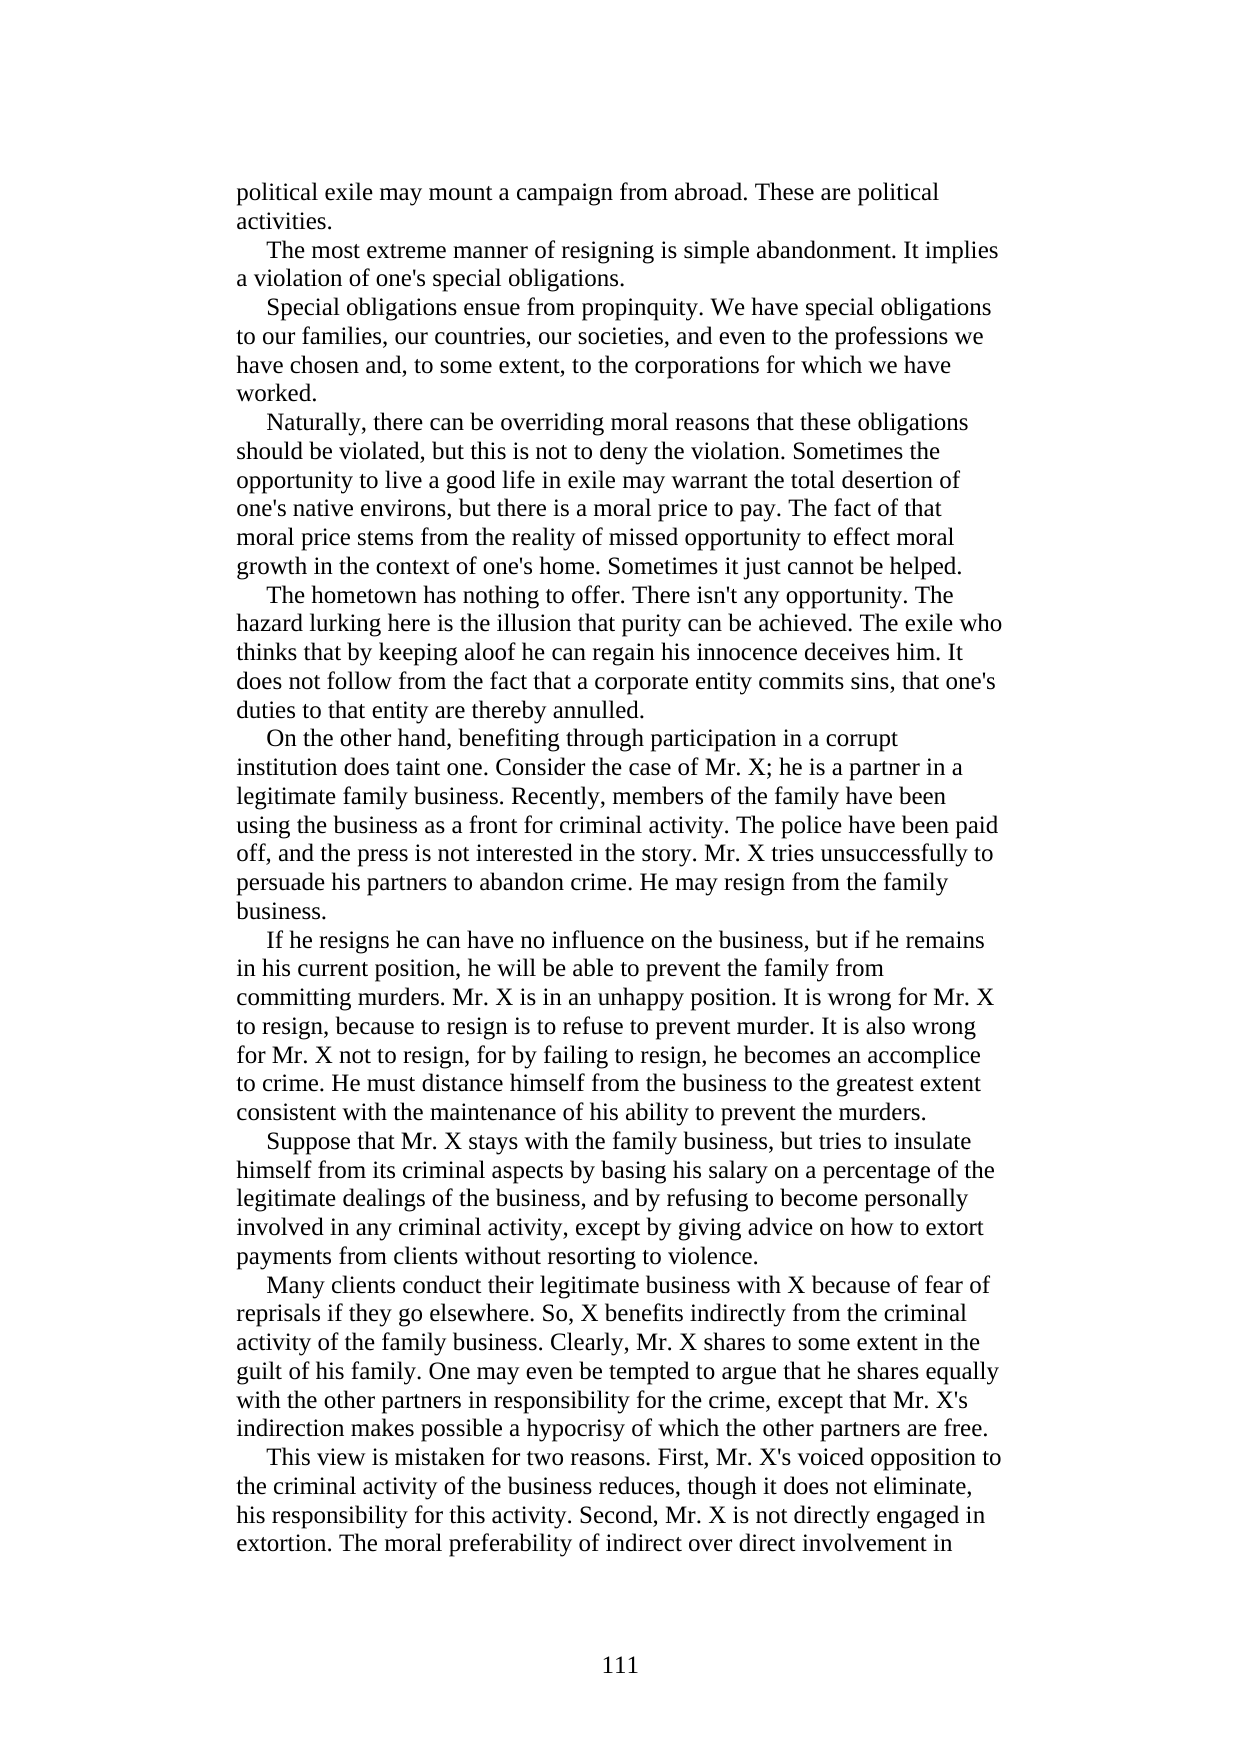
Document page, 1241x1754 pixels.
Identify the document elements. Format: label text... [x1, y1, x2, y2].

text If he resigns he can have no influence on the business, but if he remains in his current position, he will be able to prevent the family from committing murders. Mr. X is in an unhappy position. It is wrong for Mr. X to resign, because to resign is to refuse to prevent murder. It is also wrong for Mr. X not to resign, for by failing to resign, he becomes an accomplice to crime. He must distance himself from the business to the greatest extent consistent with the maintenance of his ability to prevent the murders. [236, 925, 1004, 1126]
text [236, 1442, 1004, 1557]
text Many clients conduct their legitimate business with X because of fear of reprisals if they go elsewhere. So, X benefits indirectly from the criminal activity of the family business. Clearly, Mr. X shares to some extent in the guilt of his family. One may even be tempted to argue that he shares equally with the other partners in responsibility for the crime, except that Mr. X's indirection makes possible a hypocrisy of which the other partners are free. [236, 1270, 1004, 1442]
text Special obligations ensue from propinquity. We have special obligations to our families, our countries, our societies, and even to the professions we have chosen and, to some extent, to the corporations for which we have worked. [236, 292, 1004, 407]
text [236, 177, 1004, 235]
text On the other hand, benefiting through participation in a corrupt institution does taint one. Consider the case of Mr. X; he is a partner in a legitimate family business. Recently, members of the family have been using the business as a front for criminal activity. The police have been paid off, and the press is not interested in the story. Mr. X tries unsuccessfully to persuade his partners to abandon crime. He may resign from the family business. [236, 723, 1004, 925]
text The hometown has nothing to offer. There isn't any opportunity. The hazard lurking here is the illusion that purity can be achieved. The exile who thinks that by keeping aloof he can regain his innocence deceives him. It does not follow from the fact that a corporate entity commits sins, that one's duties to that entity are thereby annulled. [236, 580, 1004, 723]
text The most extreme manner of resigning is simple abandonment. It implies a violation of one's special obligations. [236, 235, 1004, 292]
text Suppose that Mr. X stays with the family business, but tries to insulate himself from its criminal aspects by basing his salary on a percentage of the legitimate dealings of the business, and by refusing to become personally involved in any criminal activity, except by giving advice on how to extort payments from clients without resorting to violence. [236, 1126, 1004, 1270]
text Naturally, there can be overriding moral reasons that these obligations should be violated, but this is not to deny the violation. Sometimes the opportunity to live a good life in exile may warrant the total desertion of one's native environs, but there is a moral price to pay. The fact of that moral price stems from the reality of missed opportunity to effect moral growth in the context of one's home. Sometimes it just cannot be helped. [236, 407, 1004, 580]
